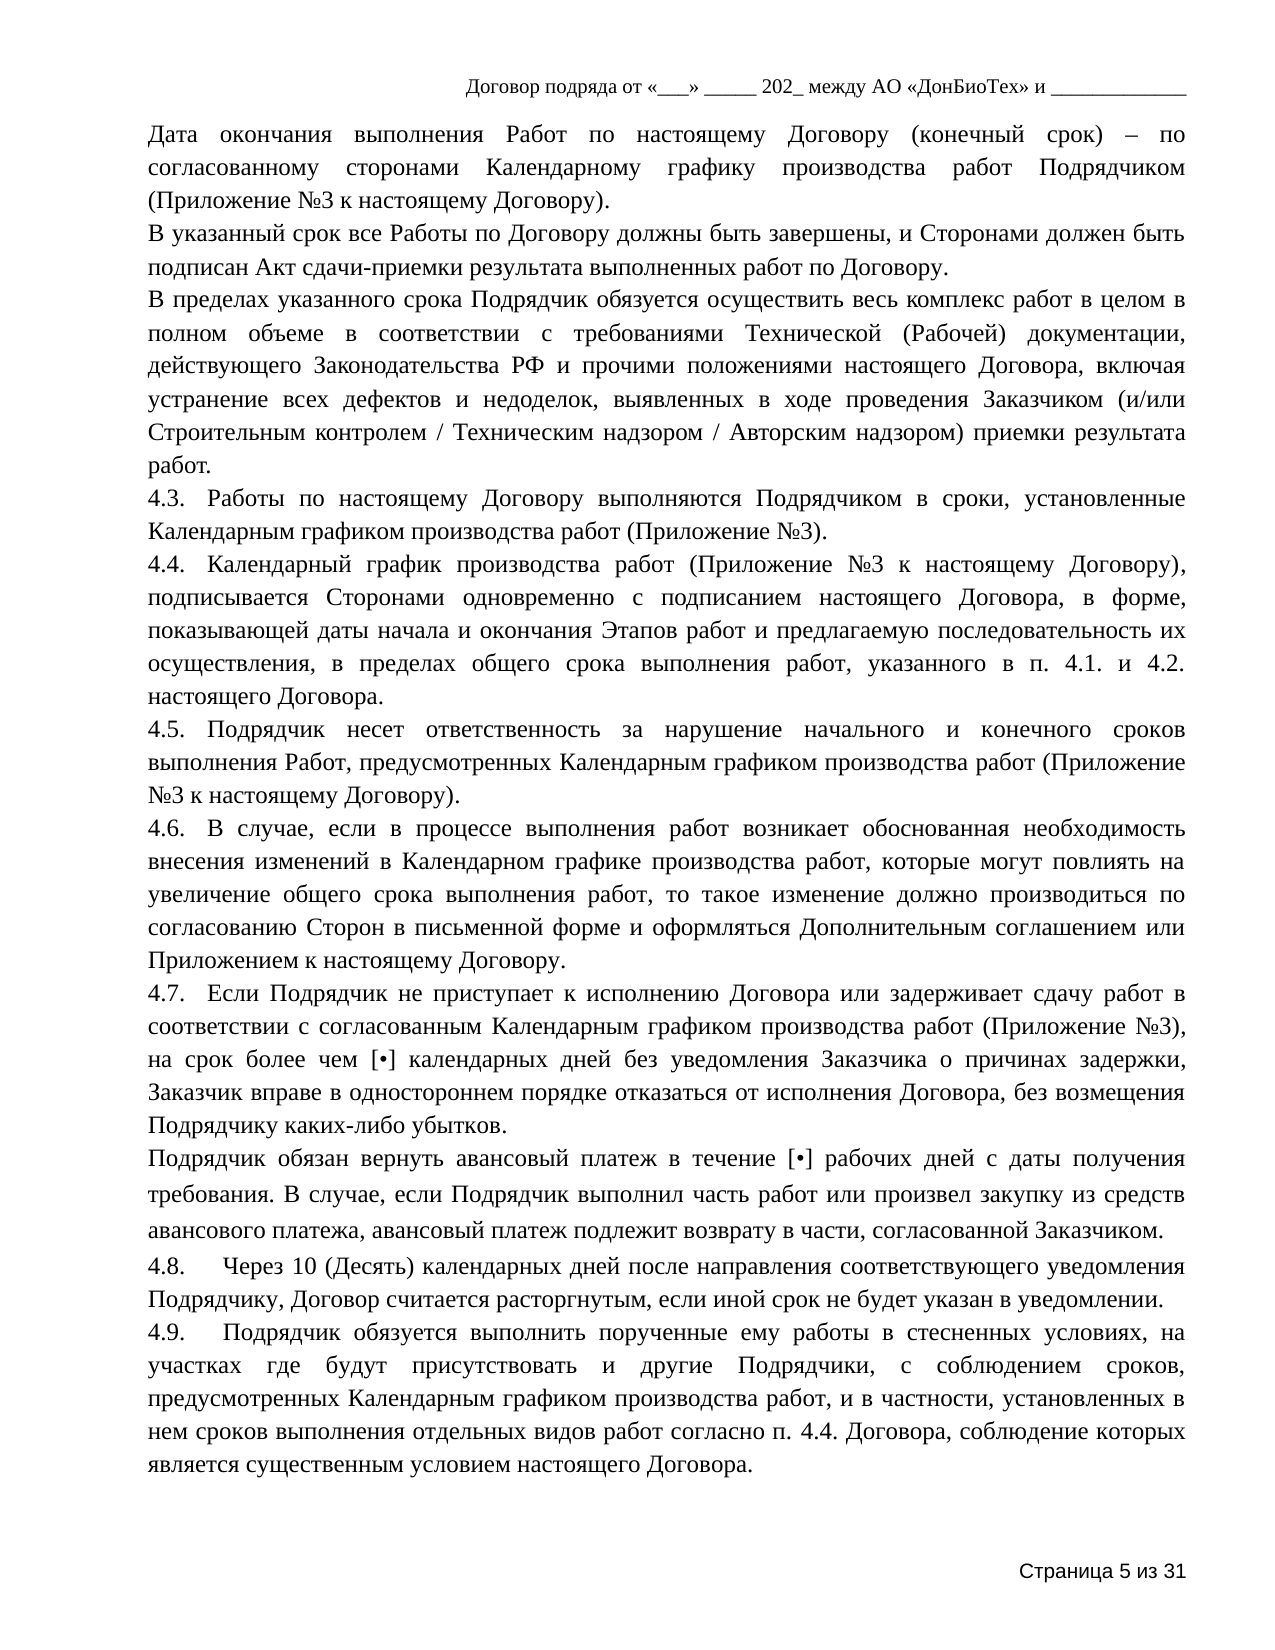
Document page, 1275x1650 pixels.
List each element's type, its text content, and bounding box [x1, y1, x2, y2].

list Календарный график производства работ (Приложение №3 к настоящему Договору), подписывается Сторонами одновременно с подписанием настоящего Договора, в форме, показывающей даты начала и окончания Этапов работ и предлагаемую последовательность их осуществления, в пределах общего срока выполнения работ, указанного в п. 4.1. и 4.2. настоящего Договора. [148, 549, 1186, 709]
list В указанный срок все Работы по Договору должны быть завершены, и Сторонами должен быть подписан Акт сдачи-приемки результата выполненных работ по Договору. [148, 218, 1186, 280]
list Дата окончания выполнения Работ по настоящему Договору (конечный срок) – по согласованному сторонами Календарному графику производства работ Подрядчиком (Приложение №3 к настоящему Договору). [148, 119, 1186, 214]
list Через 10 (Десять) календарных дней после направления соответствующего уведомления Подрядчику, Договор считается расторгнутым, если иной срок не будет указан в уведомлении. [148, 1251, 1186, 1313]
list Работы по настоящему Договору выполняются Подрядчиком в сроки, установленные Календарным графиком производства работ (Приложение №3). [148, 483, 1186, 544]
text Подрядчик обязан вернуть авансовый платеж в течение [•] рабочих дней с даты получения требования. В случае, если Подрядчик выполнил часть работ или произвел закупку из средств авансового платежа, авансовый платеж подлежит возврату в части, согласованной Заказчиком. [148, 1143, 1186, 1244]
list Подрядчик обязуется выполнить порученные ему работы в стесненных условиях, на участках где будут присутствовать и другие Подрядчики, с соблюдением сроков, предусмотренных Календарным графиком производства работ, и в частности, установленных в нем сроков выполнения отдельных видов работ согласно п. 4.4. Договора, соблюдение которых является существенным условием настоящего Договора. [148, 1317, 1186, 1478]
list В пределах указанного срока Подрядчик обязуется осуществить весь комплекс работ в целом в полном объеме в соответствии с требованиями Технической (Рабочей) документации, действующего Законодательства РФ и прочими положениями настоящего Договора, включая устранение всех дефектов и недоделок, выявленных в ходе проведения Заказчиком (и/или Строительным контролем / Техническим надзором / Авторским надзором) приемки результата работ. [148, 284, 1186, 478]
list Подрядчик несет ответственность за нарушение начального и конечного сроков выполнения Работ, предусмотренных Календарным графиком производства работ (Приложение №3 к настоящему Договору). [148, 714, 1186, 809]
list Если Подрядчик не приступает к исполнению Договора или задерживает сдачу работ в соответствии с согласованным Календарным графиком производства работ (Приложение №3), на срок более чем [•] календарных дней без уведомления Заказчика о причинах задержки, Заказчик вправе в одностороннем порядке отказаться от исполнения Договора, без возмещения Подрядчику каких-либо убытков. [148, 978, 1186, 1139]
list В случае, если в процессе выполнения работ возникает обоснованная необходимость внесения изменений в Календарном графике производства работ, которые могут повлиять на увеличение общего срока выполнения работ, то такое изменение должно производиться по согласованию Сторон в письменной форме и оформляться Дополнительным соглашением или Приложением к настоящему Договору. [148, 813, 1186, 974]
